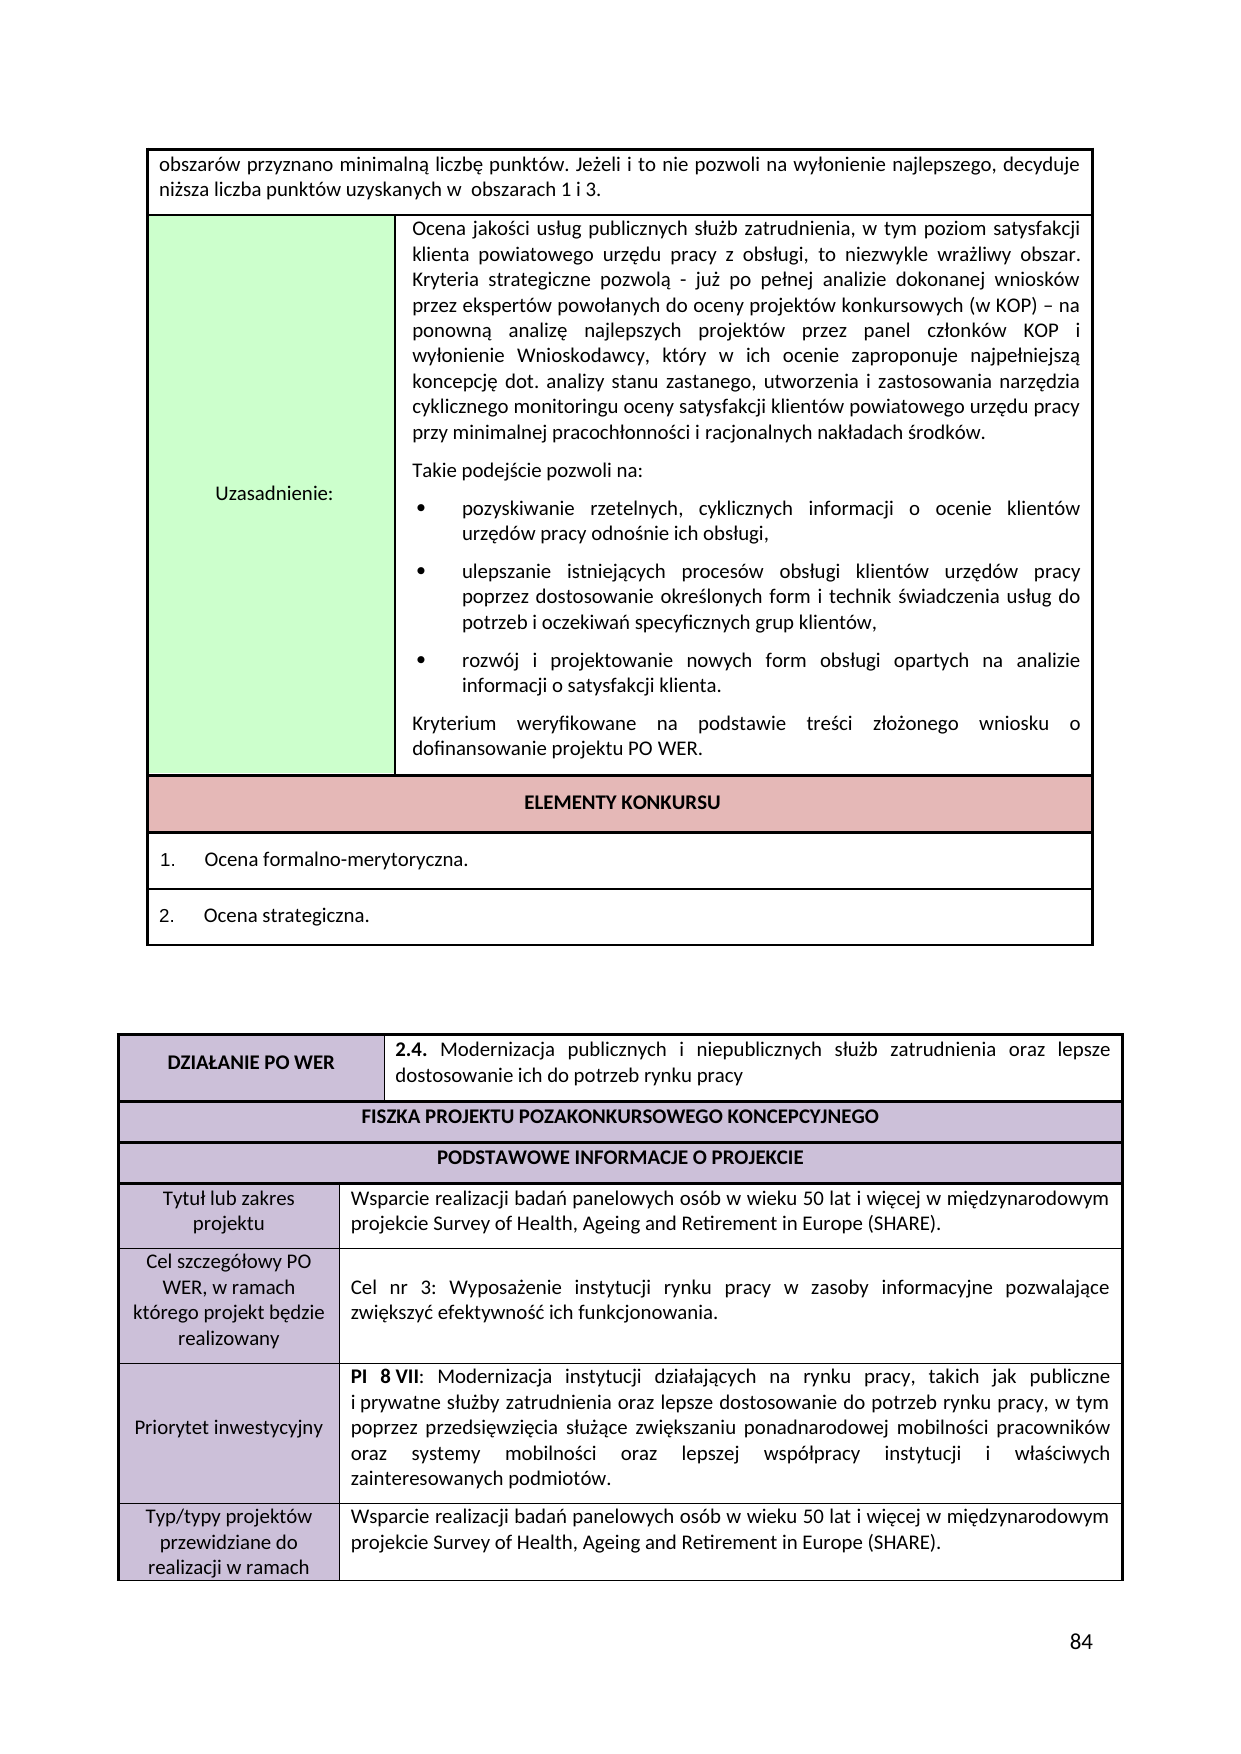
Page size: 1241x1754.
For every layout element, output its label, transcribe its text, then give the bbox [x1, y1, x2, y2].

table_cell ELEMENTY KONKURSU [149, 777, 1091, 831]
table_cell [340, 1504, 1121, 1580]
table_cell FISZKA PROJEKTU POZAKONKURSOWEGO KONCEPCYJNEGO [120, 1103, 1121, 1141]
table_cell Cel szczegółowy PO WER, w ramach którego projekt będzie realizowany [120, 1249, 339, 1363]
table_cell Ocena formalno-merytoryczna. [149, 834, 1091, 888]
table_cell Ocena strategiczna. [149, 890, 1091, 944]
table_cell PI 8 VII: Modernizacja instytucji działających na rynku pracy, takich jak publiczne i prywatne służby zatrudnienia oraz lepsze dostosowanie do potrzeb rynku pracy, w tym poprzez przedsięwzięcia służące zwiększaniu ponadnarodowej mobilności pracowników oraz systemy mobilności oraz lepszej współpracy instytucji i właściwych zainteresowanych podmiotów. [340, 1364, 1121, 1503]
table_cell Tytuł lub zakres projektu [120, 1185, 339, 1248]
table_cell PODSTAWOWE INFORMACJE O PROJEKCIE [120, 1144, 1121, 1182]
table_cell Uzasadnienie: [149, 216, 394, 773]
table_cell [149, 151, 1091, 214]
table_cell Priorytet inwestycyjny [120, 1364, 339, 1503]
table_header 2.4. Modernizacja publicznych i niepublicznych służb zatrudnienia oraz lepsze dostosowanie ich do potrzeb rynku pracy [385, 1036, 1121, 1100]
table_cell Cel nr 3: Wyposażenie instytucji rynku pracy w zasoby informacyjne pozwalające zwiększyć efektywność ich funkcjonowania. [340, 1249, 1121, 1363]
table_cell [120, 1504, 339, 1580]
table_header DZIAŁANIE PO WER [120, 1036, 384, 1100]
table_cell Ocena jakości usług publicznych służb zatrudnienia, w tym poziom satysfakcji klienta powiatowego urzędu pracy z obsługi, to niezwykle wrażliwy obszar. Kryteria strategiczne pozwolą - już po pełnej analizie dokonanej wniosków przez ekspertów powołanych do oceny projektów konkursowych (w KOP) – na ponowną analizę najlepszych projektów przez panel członków KOP i wyłonienie Wnioskodawcy, który w ich ocenie zaproponuje najpełniejszą koncepcję dot. analizy stanu zastanego, utworzenia i zastosowania narzędzia cyklicznego monitoringu oceny satysfakcji klientów powiatowego urzędu pracy przy minimalnej pracochłonności i racjonalnych nakładach środków. Takie podejście pozwoli na: pozyskiwanie rzetelnych, cyklicznych informacji o ocenie klientów urzędów pracy odnośnie ich obsługi, ulepszanie istniejących procesów obsługi klientów urzędów pracy poprzez dostosowanie określonych form i technik świadczenia usług do potrzeb i oczekiwań specyficznych grup klientów, rozwój i projektowanie nowych form obsługi opartych na analizie informacji o satysfakcji klienta. Kryterium weryfikowane na podstawie treści złożonego wniosku o dofinansowanie projektu PO WER. [396, 216, 1091, 773]
